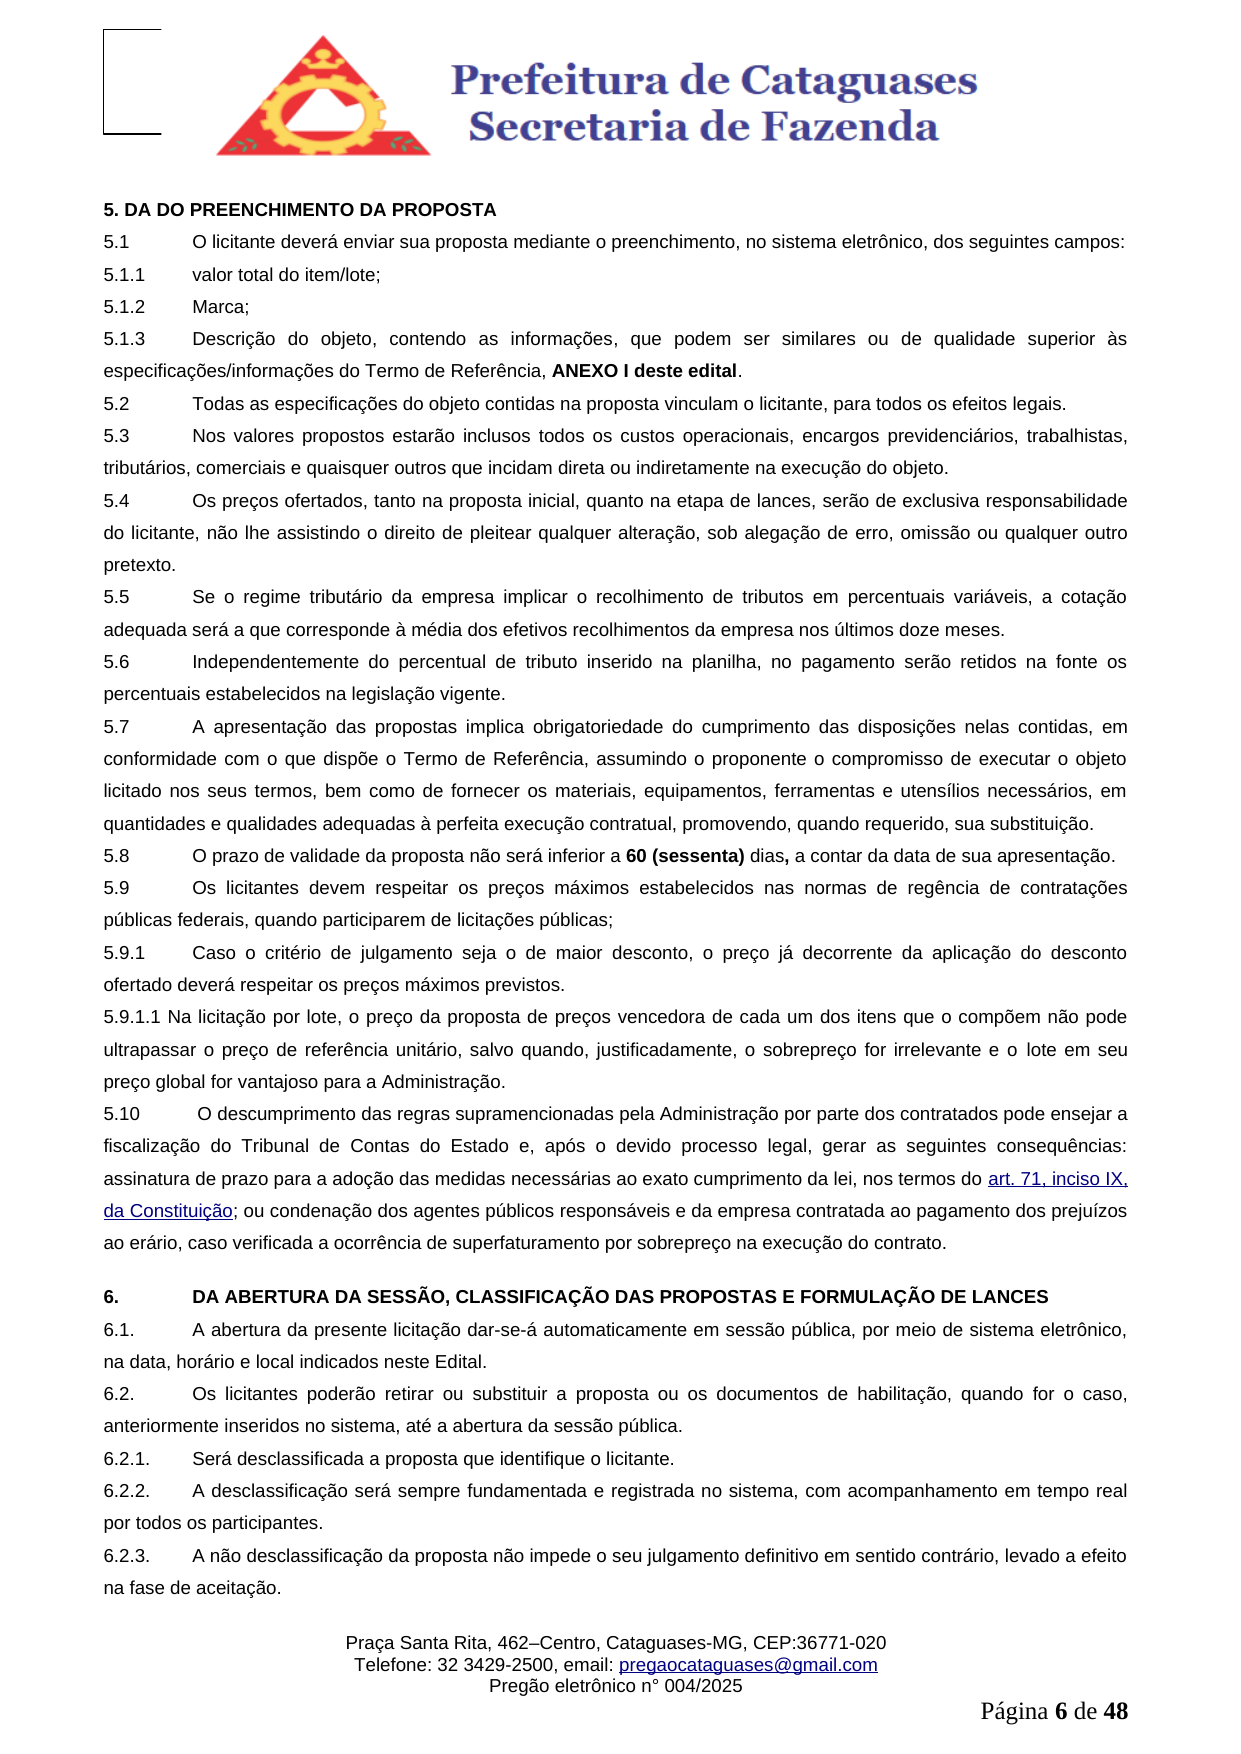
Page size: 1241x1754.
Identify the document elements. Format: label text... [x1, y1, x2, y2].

picture [161, 29, 1071, 177]
list Caso o critério de julgamento seja o de maior desconto, o preço já decorrente da aplicação do desconto ofertado deverá respeitar os preços máximos previstos. [103, 942, 1128, 995]
list Todas as especificações do objeto contidas na proposta vinculam o licitante, para todos os efeitos legais. [103, 393, 1128, 414]
list DA ABERTURA DA SESSÃO, CLASSIFICAÇÃO DAS PROPOSTAS E FORMULAÇÃO DE LANCES [103, 1286, 1128, 1308]
list Independentemente do percentual de tributo inserido na planilha, no pagamento serão retidos na fonte os percentuais estabelecidos na legislação vigente. [103, 651, 1128, 705]
list A desclassificação será sempre fundamentada e registrada no sistema, com acompanhamento em tempo real por todos os participantes. [103, 1480, 1128, 1534]
list Os preços ofertados, tanto na proposta inicial, quanto na etapa de lances, serão de exclusiva responsabilidade do licitante, não lhe assistindo o direito de pleitear qualquer alteração, sob alegação de erro, omissão ou qualquer outro pretexto. [103, 489, 1128, 576]
list A não desclassificação da proposta não impede o seu julgamento definitivo em sentido contrário, levado a efeito na fase de aceitação. [103, 1544, 1128, 1598]
list O descumprimento das regras supramencionadas pela Administração por parte dos contratados pode ensejar a fiscalização do Tribunal de Contas do Estado e, após o devido processo legal, gerar as seguintes consequências: assinatura de prazo para a adoção das medidas necessárias ao exato cumprimento da lei, nos termos do art. 71, inciso IX, da Constituição; ou condenação dos agentes públicos responsáveis e da empresa contratada ao pagamento dos prejuízos ao erário, caso verificada a ocorrência de superfaturamento por sobrepreço na execução do contrato. [103, 1103, 1128, 1254]
list Nos valores propostos estarão inclusos todos os custos operacionais, encargos previdenciários, trabalhistas, tributários, comerciais e quaisquer outros que incidam direta ou indiretamente na execução do objeto. [103, 425, 1128, 479]
list A apresentação das propostas implica obrigatoriedade do cumprimento das disposições nelas contidas, em conformidade com o que dispõe o Termo de Referência, assumindo o proponente o compromisso de executar o objeto licitado nos seus termos, bem como de fornecer os materiais, equipamentos, ferramentas e utensílios necessários, em quantidades e qualidades adequadas à perfeita execução contratual, promovendo, quando requerido, sua substituição. [103, 716, 1128, 834]
text 5. DA DO PREENCHIMENTO DA PROPOSTA [103, 199, 1128, 220]
list O licitante deverá enviar sua proposta mediante o preenchimento, no sistema eletrônico, dos seguintes campos: [103, 231, 1128, 253]
text 5.9.1.1 Na licitação por lote, o preço da proposta de preços vencedora de cada um dos itens que o compõem não pode ultrapassar o preço de referência unitário, salvo quando, justificadamente, o sobrepreço for irrelevante e o lote em seu preço global for vantajoso para a Administração. [103, 1006, 1128, 1092]
list A abertura da presente licitação dar-se-á automaticamente em sessão pública, por meio de sistema eletrônico, na data, horário e local indicados neste Edital. [103, 1318, 1128, 1372]
list O prazo de validade da proposta não será inferior a 60 (sessenta) dias, a contar da data de sua apresentação. [103, 845, 1128, 866]
list valor total do item/lote; [103, 263, 1128, 285]
list Será desclassificada a proposta que identifique o licitante. [103, 1447, 1128, 1469]
list Os licitantes poderão retirar ou substituir a proposta ou os documentos de habilitação, quando for o caso, anteriormente inseridos no sistema, até a abertura da sessão pública. [103, 1383, 1128, 1437]
list Marca; [103, 296, 1128, 317]
list Descrição do objeto, contendo as informações, que podem ser similares ou de qualidade superior às especificações/informações do Termo de Referência, ANEXO I deste edital. [103, 328, 1128, 382]
list Se o regime tributário da empresa implicar o recolhimento de tributos em percentuais variáveis, a cotação adequada será a que corresponde à média dos efetivos recolhimentos da empresa nos últimos doze meses. [103, 586, 1128, 640]
list Os licitantes devem respeitar os preços máximos estabelecidos nas normas de regência de contratações públicas federais, quando participarem de licitações públicas; [103, 877, 1128, 931]
